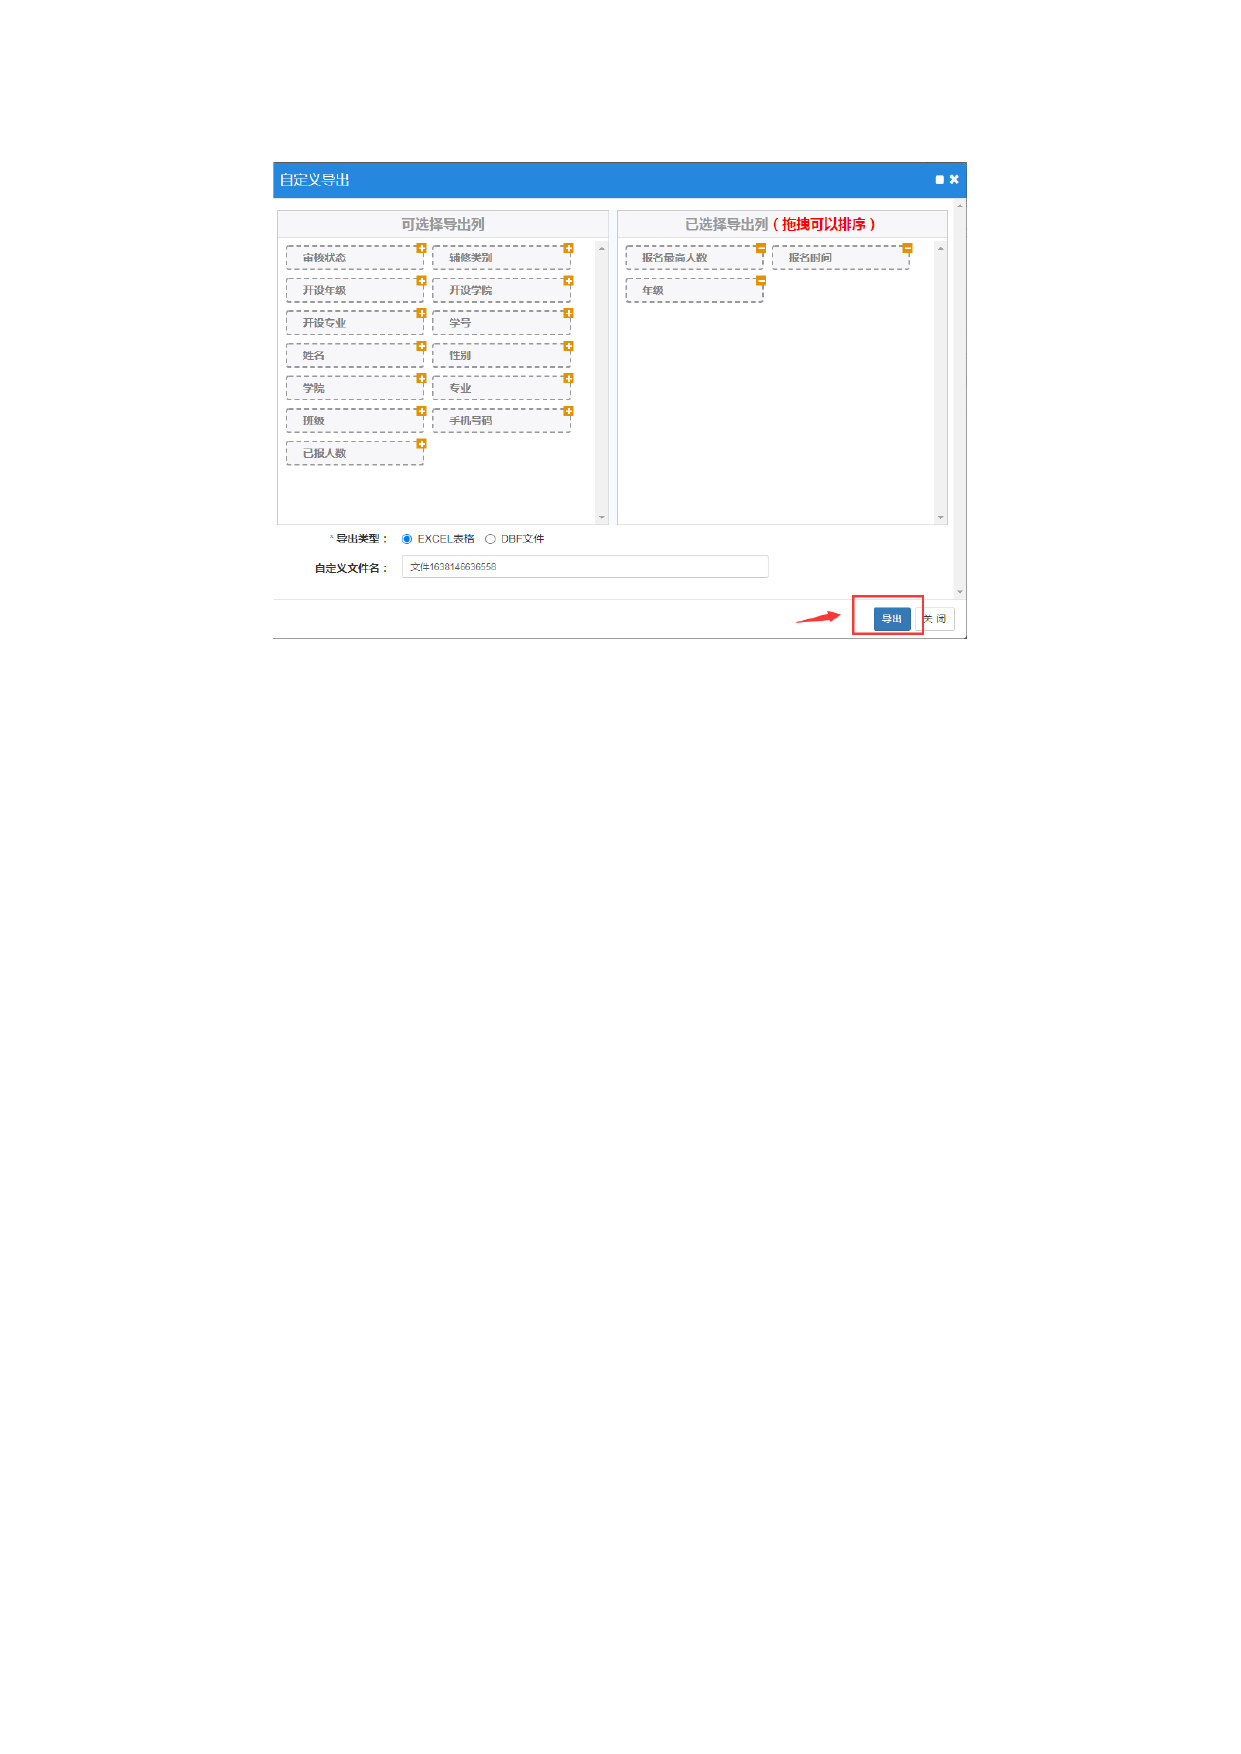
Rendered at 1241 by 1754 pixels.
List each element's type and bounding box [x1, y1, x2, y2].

picture [273, 162, 967, 639]
